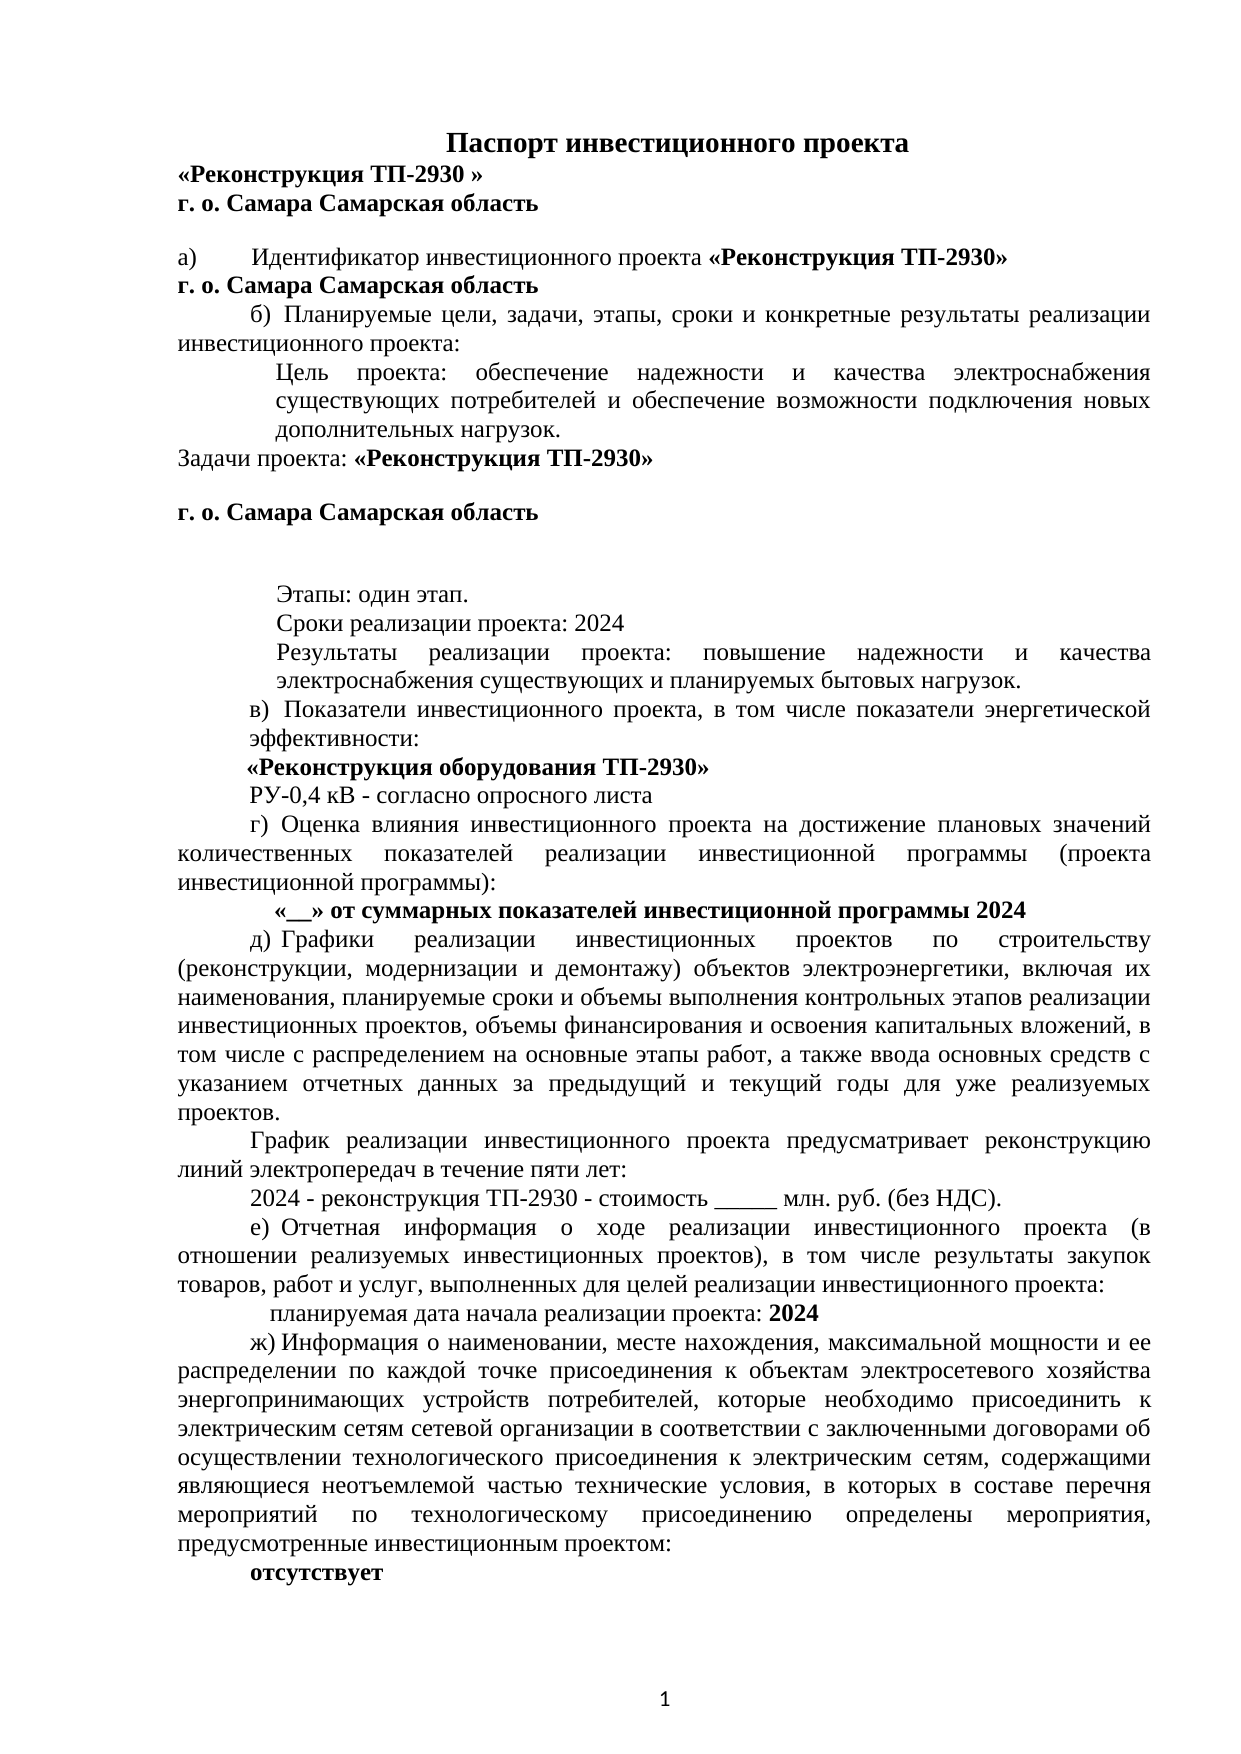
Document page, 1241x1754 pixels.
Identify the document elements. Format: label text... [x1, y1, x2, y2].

text а) Идентификатор инвестиционного проекта «Реконструкция ТП-2930» [177, 242, 1152, 270]
text Задачи проекта: «Реконструкция ТП-2930» [177, 443, 1152, 472]
text «Реконструкция ТП-2930 » [177, 159, 1152, 188]
text Этапы: один этап. [276, 579, 960, 608]
text Паспорт инвестиционного проекта [446, 126, 1152, 159]
text Цель проекта: обеспечение надежности и качества электроснабжения существующих потребителей и обеспечение возможности подключения новых дополнительных нагрузок. [275, 357, 1152, 443]
text ж) Информация о наименовании, месте нахождения, максимальной мощности и ее распределении по каждой точке присоединения к объектам электросетевого хозяйства энергопринимающих устройств потребителей, которые необходимо присоединить к электрическим сетям сетевой организации в соответствии с заключенными договорами об осуществлении технологического присоединения к электрическим сетям, содержащими являющиеся неотъемлемой частью технические условия, в которых в составе перечня мероприятий по технологическому присоединению определены мероприятия, предусмотренные инвестиционным проектом: [177, 1327, 1152, 1557]
text планируемая дата начала реализации проекта: 2024 [269, 1298, 1152, 1327]
text Результаты реализации проекта: повышение надежности и качества электроснабжения существующих и планируемых бытовых нагрузок. [276, 637, 1152, 694]
text г. о. Самара Самарская область [177, 497, 1152, 526]
text «__» от суммарных показателей инвестиционной программы 2024 [274, 896, 1152, 924]
text д) Графики реализации инвестиционных проектов по строительству (реконструкции, модернизации и демонтажу) объектов электроэнергетики, включая их наименования, планируемые сроки и объемы выполнения контрольных этапов реализации инвестиционных проектов, объемы финансирования и освоения капитальных вложений, в том числе с распределением на основные этапы работ, а также ввода основных средств с указанием отчетных данных за предыдущий и текущий годы для уже реализуемых проектов. [177, 924, 1152, 1126]
text График реализации инвестиционного проекта предусматривает реконструкцию линий электропередач в течение пяти лет: [177, 1126, 1152, 1183]
text г. о. Самара Самарская область [177, 188, 1152, 217]
text е) Отчетная информация о ходе реализации инвестиционного проекта (в отношении реализуемых инвестиционных проектов), в том числе результаты закупок товаров, работ и услуг, выполненных для целей реализации инвестиционного проекта: [177, 1212, 1152, 1298]
text г) Оценка влияния инвестиционного проекта на достижение плановых значений количественных показателей реализации инвестиционной программы (проекта инвестиционной программы): [177, 809, 1152, 896]
text 2024 - реконструкция ТП-2930 - стоимость _____ млн. руб. (без НДС). [177, 1183, 1152, 1212]
text б) Планируемые цели, задачи, этапы, сроки и конкретные результаты реализации инвестиционного проекта: [177, 299, 1152, 357]
text Сроки реализации проекта: 2024 [276, 608, 1152, 637]
text г. о. Самара Самарская область [177, 270, 1152, 299]
text в) Показатели инвестиционного проекта, в том числе показатели энергетической эффективности: [249, 694, 1152, 752]
text «Реконструкция оборудования ТП-2930» [177, 752, 1152, 781]
text отсутствует [250, 1557, 1152, 1586]
text РУ-0,4 кВ - согласно опросного листа [249, 781, 1152, 809]
